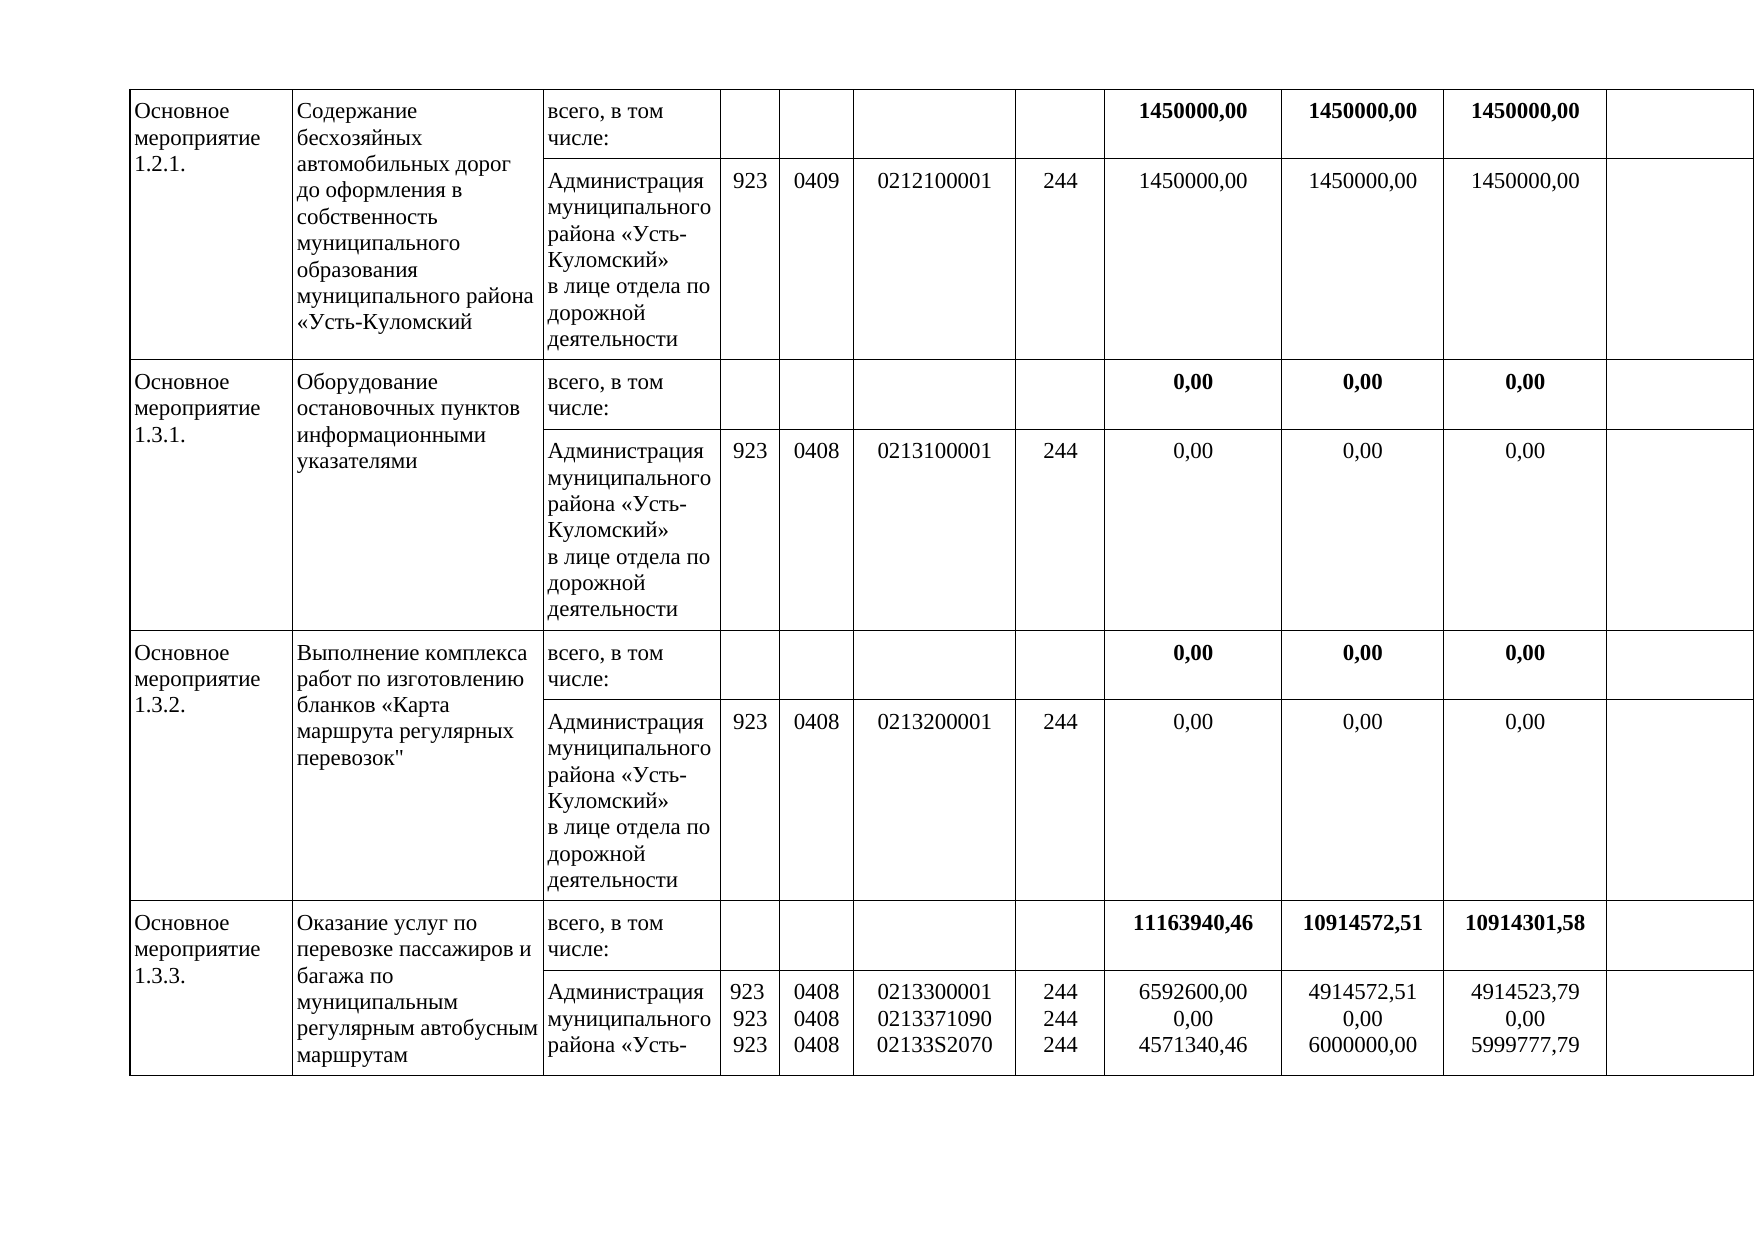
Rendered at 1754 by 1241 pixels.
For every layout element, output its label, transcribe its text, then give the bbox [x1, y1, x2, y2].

table_cell 0,00 [1282, 631, 1443, 699]
table_cell 0,00 [1105, 631, 1281, 699]
table_cell [1607, 430, 1753, 630]
table_cell [780, 631, 853, 699]
table_cell 0,00 [1282, 360, 1443, 428]
table_cell [854, 90, 1015, 158]
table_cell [1444, 971, 1606, 1075]
table_cell [1607, 631, 1753, 699]
table_cell 0409 [780, 159, 853, 359]
table_cell 0,00 [1282, 430, 1443, 630]
table_cell [1607, 971, 1753, 1075]
table_cell Оборудование остановочных пунктов информационными указателями [293, 360, 543, 630]
table_cell Оказание услуг по перевозке пассажиров и багажа по муниципальным регулярным автобусным маршрутам [293, 901, 543, 1075]
table_cell [1607, 360, 1753, 428]
table_cell Администрация муниципального района «Усть-Куломский» в лице отдела по дорожной деятельности [544, 430, 720, 630]
table_cell 0,00 [1444, 360, 1606, 428]
table_cell 11163940,46 [1105, 901, 1281, 969]
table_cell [544, 159, 720, 359]
table_cell 0,00 [1105, 700, 1281, 900]
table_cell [854, 971, 1015, 1075]
table_cell 0,00 [1105, 360, 1281, 428]
table_cell Основное мероприятие 1.3.3. [131, 901, 292, 1075]
table_cell 0,00 [1444, 430, 1606, 630]
table_cell 10914301,58 [1444, 901, 1606, 969]
table_cell [1607, 901, 1753, 969]
table_cell 0,00 [1444, 631, 1606, 699]
table_cell 0,00 [1282, 700, 1443, 900]
table_cell [721, 360, 779, 428]
table_cell [721, 901, 779, 969]
table_cell Основное мероприятие 1.3.1. [131, 360, 292, 630]
table_cell 1450000,00 [1282, 159, 1443, 359]
table_cell 0212100001 [854, 159, 1015, 359]
table_cell 0408 0408 0408 [780, 971, 853, 1075]
table_cell Основное мероприятие 1.3.2. [131, 631, 292, 900]
table_cell 0408 [780, 430, 853, 630]
table_cell [854, 901, 1015, 969]
table_cell 1450000,00 [1444, 90, 1606, 158]
table_cell 244 [1016, 700, 1104, 900]
table_cell 1450000,00 [1105, 159, 1281, 359]
table_cell 0213100001 [854, 430, 1015, 630]
table_cell Администрация муниципального района «Усть-Куломский» в лице отдела по дорожной деятельности [544, 700, 720, 900]
table_cell 1450000,00 [1444, 159, 1606, 359]
table_cell 1450000,00 [1105, 90, 1281, 158]
table_cell 244 [1016, 159, 1104, 359]
table_cell 0,00 [1105, 430, 1281, 630]
table_cell 923 923 923 [721, 971, 779, 1075]
table_cell [854, 631, 1015, 699]
table_cell всего, в том числе: [544, 631, 720, 699]
table_cell [1016, 631, 1104, 699]
table_cell [1016, 360, 1104, 428]
table_cell всего, в том числе: [544, 360, 720, 428]
table_cell 1450000,00 [1282, 90, 1443, 158]
table_cell [854, 360, 1015, 428]
table_cell Выполнение комплекса работ по изготовлению бланков «Карта маршрута регулярных перевозок" [293, 631, 543, 900]
table_cell 0408 [780, 700, 853, 900]
table_cell [721, 631, 779, 699]
table_cell [1607, 700, 1753, 900]
table_cell 0213200001 [854, 700, 1015, 900]
table_cell 923 [721, 159, 779, 359]
table_cell Содержание бесхозяйных автомобильных дорог до оформления в собственность муниципального образования муниципального района «Усть-Куломский [293, 90, 543, 359]
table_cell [544, 971, 720, 1075]
table_cell всего, в том числе: [544, 901, 720, 969]
table_cell 923 [721, 430, 779, 630]
table_cell [780, 90, 853, 158]
table_cell 0,00 [1444, 700, 1606, 900]
table_cell [1016, 901, 1104, 969]
table_cell [1607, 90, 1753, 158]
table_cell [1282, 971, 1443, 1075]
table_cell [1016, 90, 1104, 158]
table_cell всего, в том числе: [544, 90, 720, 158]
table_cell 244 244 244 [1016, 971, 1104, 1075]
table_cell [780, 360, 853, 428]
table_cell [780, 901, 853, 969]
table_cell 244 [1016, 430, 1104, 630]
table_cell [1105, 971, 1281, 1075]
table_cell Основное мероприятие 1.2.1. [131, 90, 292, 359]
table_cell 923 [721, 700, 779, 900]
table_cell [721, 90, 779, 158]
table_cell 10914572,51 [1282, 901, 1443, 969]
table_cell [1607, 159, 1753, 359]
